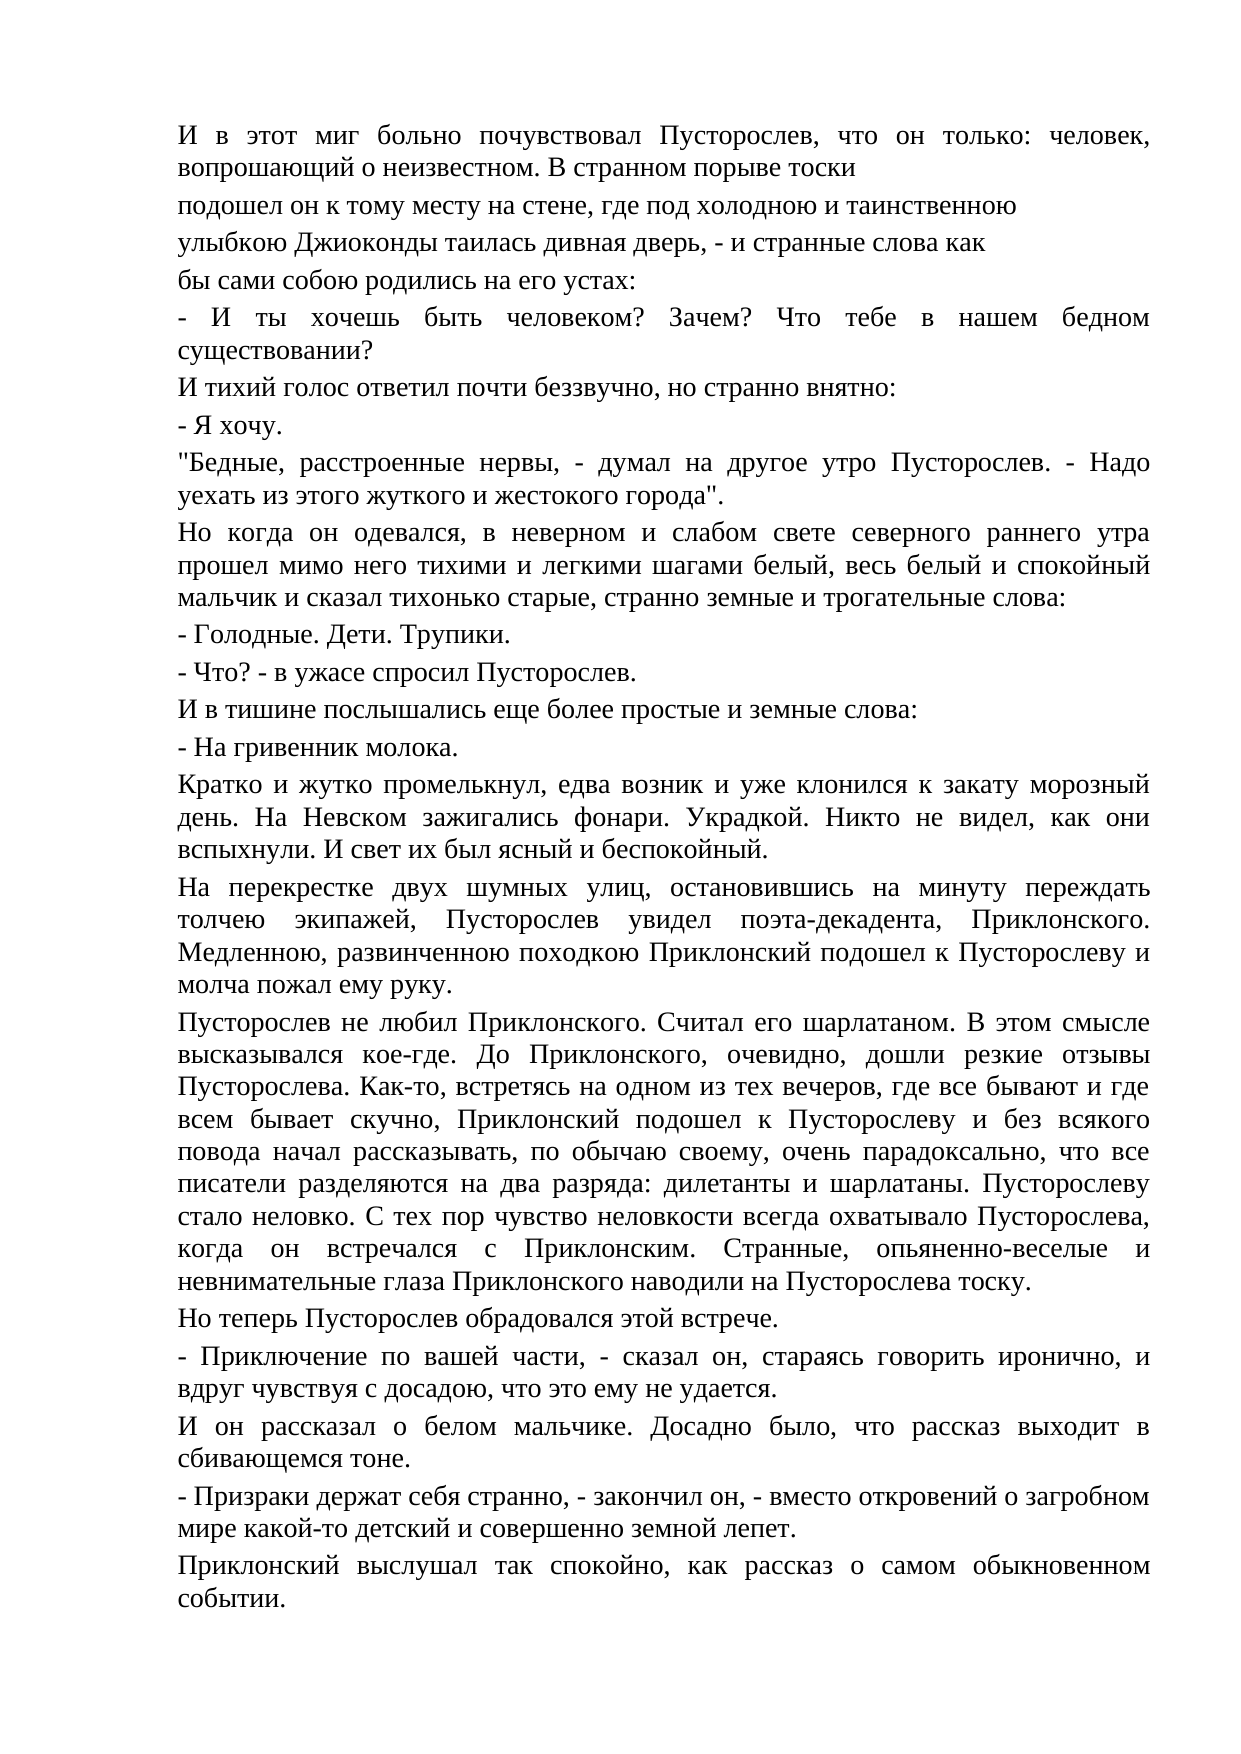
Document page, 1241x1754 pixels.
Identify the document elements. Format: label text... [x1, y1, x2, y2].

text И в тишине послышались еще более простые и земные слова: [177, 693, 1152, 725]
text Пусторослев не любил Приклонского. Считал его шарлатаном. В этом смысле высказывался кое-где. До Приклонского, очевидно, дошли резкие отзывы Пусторослева. Как-то, встретясь на одном из тех вечеров, где все бывают и где всем бывает скучно, Приклонский подошел к Пусторослеву и без всякого повода начал рассказывать, по обычаю своему, очень парадоксально, что все писатели разделяются на два разряда: дилетанты и шарлатаны. Пусторослеву стало неловко. С тех пор чувство неловкости всегда охватывало Пусторослева, когда он встречался с Приклонским. Странные, опьяненно-веселые и невнимательные глаза Приклонского наводили на Пусторослева тоску. [177, 1004, 1152, 1296]
text И в этот миг больно почувствовал Пусторослев, что он только: человек, вопрошающий о неизвестном. В странном порыве тоски [177, 118, 1152, 183]
text Кратко и жутко промелькнул, едва возник и уже клонился к закату морозный день. На Невском зажигались фонари. Украдкой. Никто не видел, как они вспыхнули. И свет их был ясный и беспокойный. [177, 768, 1152, 865]
text - Голодные. Дети. Трупики. [177, 618, 1152, 650]
text - И ты хочешь быть человеком? Зачем? Что тебе в нашем бедном существовании? [177, 301, 1152, 365]
text улыбкою Джиоконды таилась дивная дверь, - и странные слова как [177, 226, 1152, 258]
text Приклонский выслушал так спокойно, как рассказ о самом обыкновенном событии. [177, 1548, 1152, 1613]
text Но когда он одевался, в неверном и слабом свете северного раннего утра прошел мимо него тихими и легкими шагами белый, весь белый и спокойный мальчик и сказал тихонько старые, странно земные и трогательные слова: [177, 515, 1152, 612]
text И тихий голос ответил почти беззвучно, но странно внятно: [177, 370, 1152, 403]
text Но теперь Пусторослев обрадовался этой встрече. [177, 1301, 1152, 1334]
text И он рассказал о белом мальчике. Досадно было, что рассказ выходит в сбивающемся тоне. [177, 1409, 1152, 1473]
text На перекрестке двух шумных улиц, остановившись на минуту переждать толчею экипажей, Пусторослев увидел поэта-декадента, Приклонского. Медленною, развинченною походкою Приклонский подошел к Пусторослеву и молча пожал ему руку. [177, 870, 1152, 999]
text - На гривенник молока. [177, 730, 1152, 762]
text - Призраки держат себя странно, - закончил он, - вместо откровений о загробном мире какой-то детский и совершенно земной лепет. [177, 1478, 1152, 1543]
text подошел он к тому месту на стене, где под холодною и таинственною [177, 188, 1152, 220]
text бы сами собою родились на его устах: [177, 263, 1152, 295]
text - Я хочу. [177, 408, 1152, 440]
text - Что? - в ужасе спросил Пусторослев. [177, 655, 1152, 687]
text - Приключение по вашей части, - сказал он, стараясь говорить иронично, и вдруг чувствуя с досадою, что это ему не удается. [177, 1339, 1152, 1403]
text "Бедные, расстроенные нервы, - думал на другое утро Пусторослев. - Надо уехать из этого жуткого и жестокого города". [177, 445, 1152, 510]
